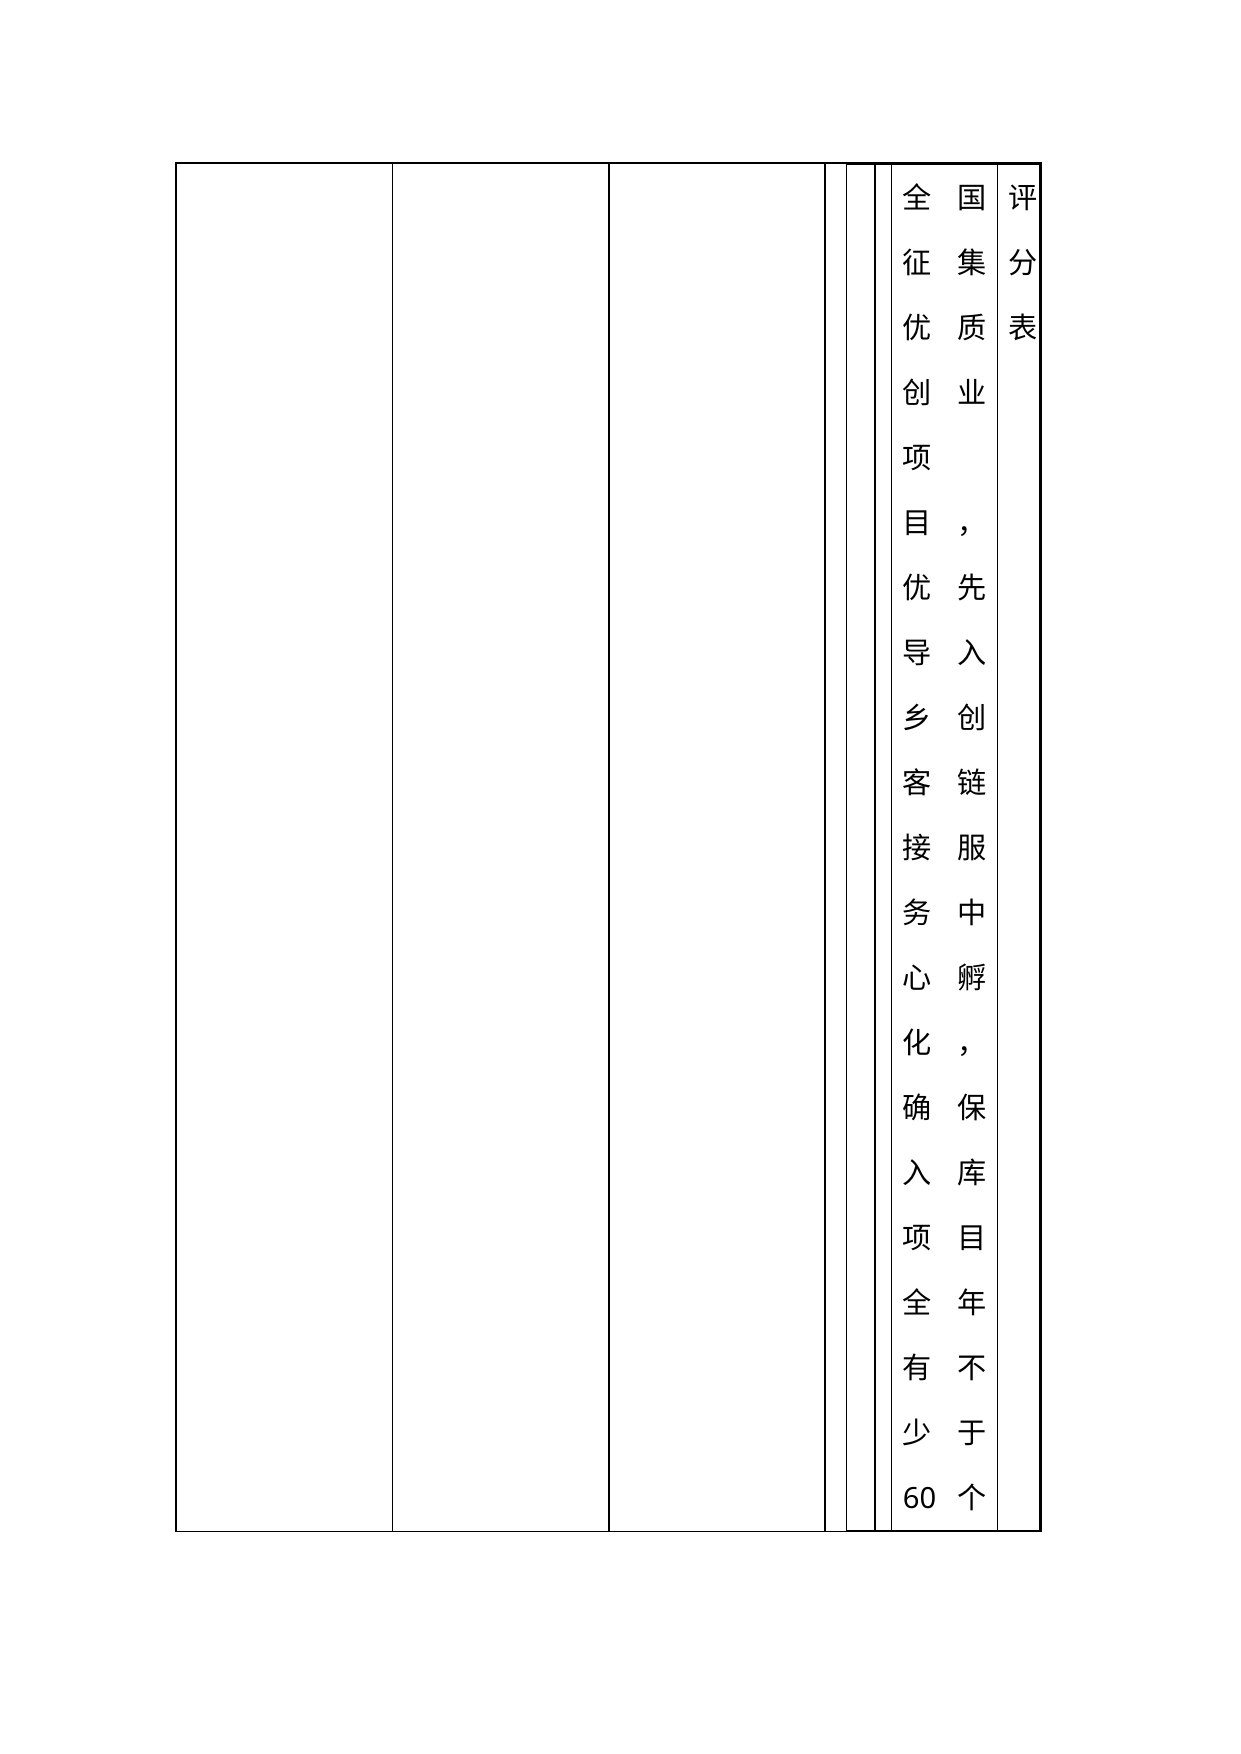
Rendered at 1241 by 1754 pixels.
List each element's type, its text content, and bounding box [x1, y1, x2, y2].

table_cell 1 [393, 164, 608, 1531]
table_cell [847, 165, 874, 1530]
table_cell [892, 165, 997, 1530]
table_cell [876, 165, 891, 1530]
table_cell [177, 164, 392, 1531]
table_cell [998, 165, 1039, 1530]
table_cell [826, 164, 846, 1531]
table_cell [610, 164, 824, 1531]
